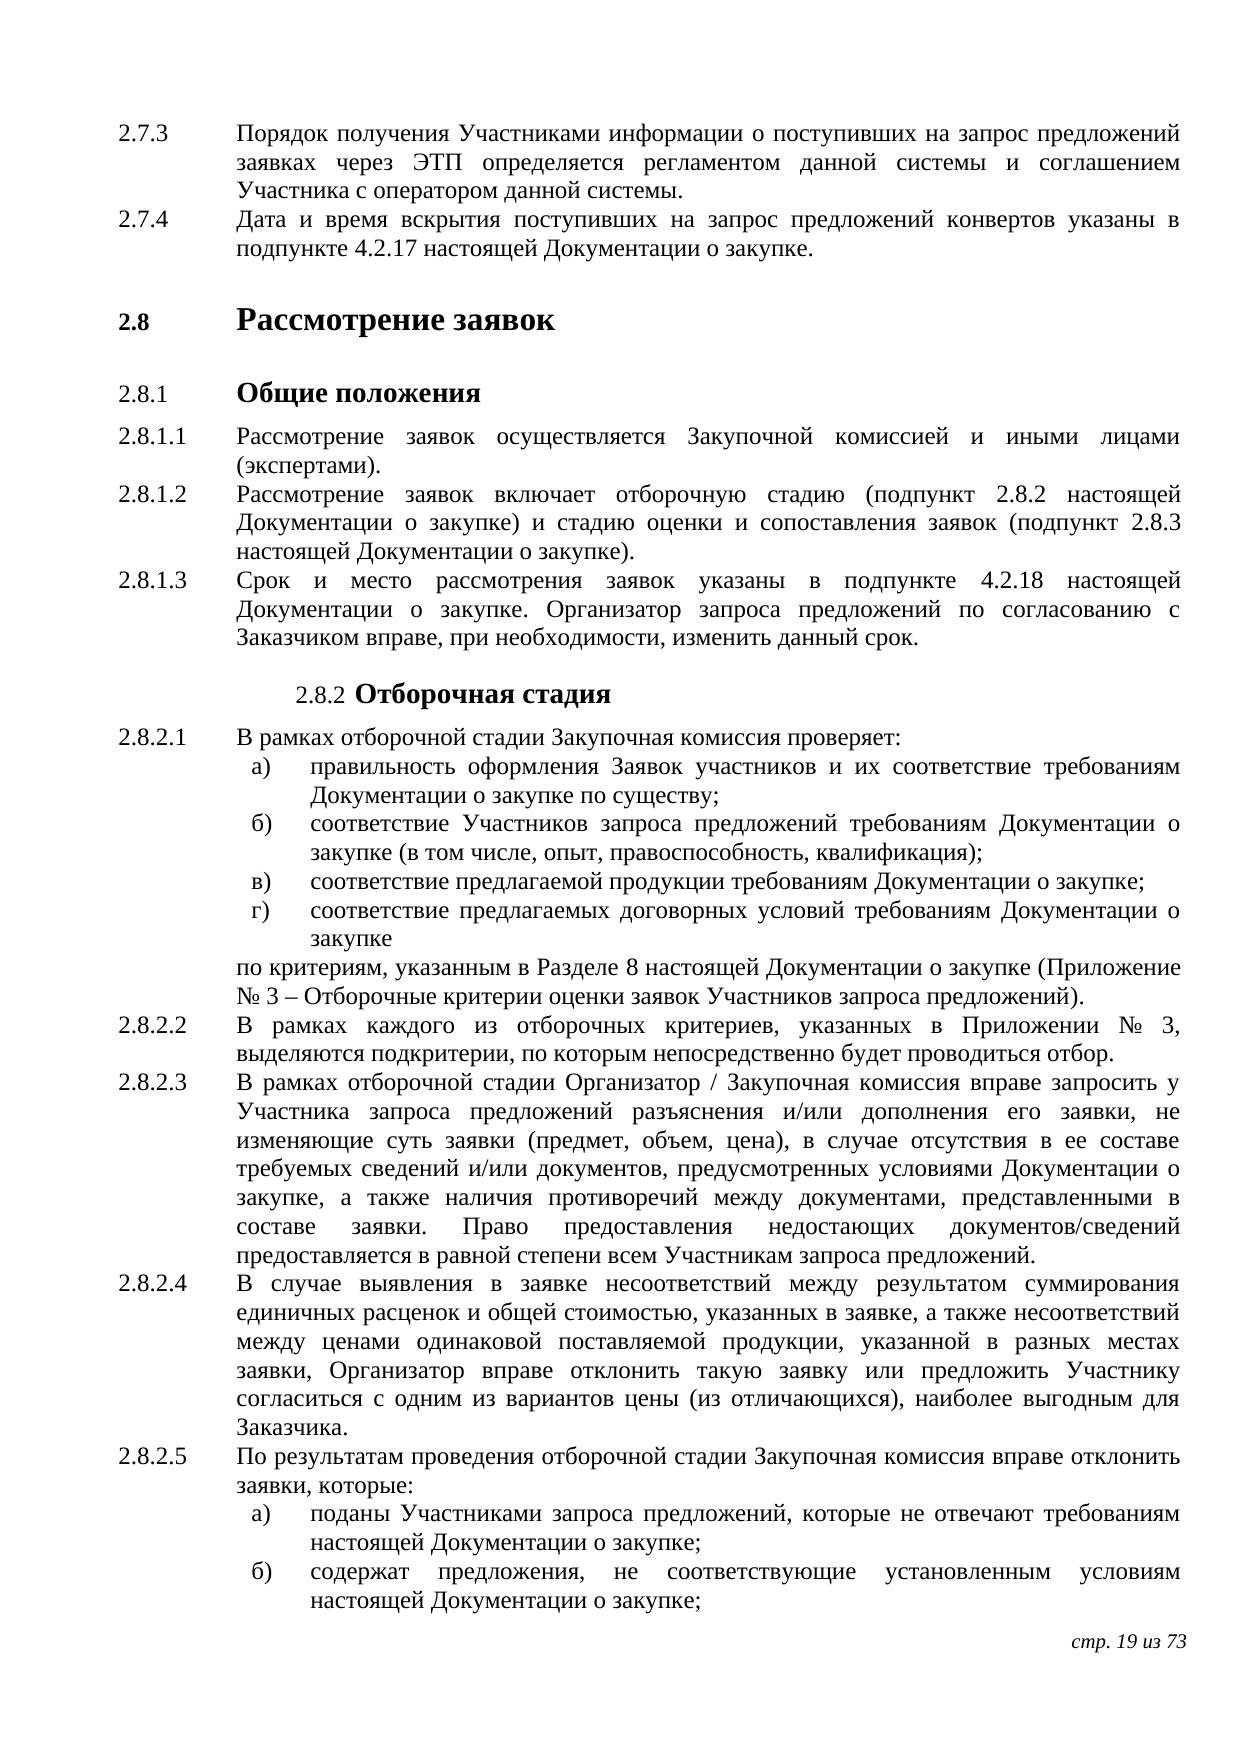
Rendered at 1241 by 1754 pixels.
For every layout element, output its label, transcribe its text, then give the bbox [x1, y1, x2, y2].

text соответствие предлагаемой продукции требованиям Документации о закупке; [251, 866, 1181, 895]
text соответствие Участников запроса предложений требованиям Документации о закупке (в том числе, опыт, правоспособность, квалификация); [251, 808, 1181, 866]
text Рассмотрение заявок осуществляется Закупочной комиссией и иными лицами (экспертами). [118, 421, 1181, 479]
text В рамках отборочной стадии Закупочная комиссия проверяет: [118, 722, 1181, 751]
text В случае выявления в заявке несоответствий между результатом суммирования единичных расценок и общей стоимостью, указанных в заявке, а также несоответствий между ценами одинаковой поставляемой продукции, указанной в разных местах заявки, Организатор вправе отклонить такую заявку или предложить Участнику согласиться с одним из вариантов цены (из отличающихся), наиболее выгодным для Заказчика. [118, 1268, 1181, 1441]
text соответствие предлагаемых договорных условий требованиям Документации о закупке [251, 895, 1181, 952]
text содержат предложения, не соответствующие установленным условиям настоящей Документации о закупке; [251, 1556, 1181, 1613]
list Порядок получения Участниками информации о поступивших на запрос предложений заявках через ЭТП определяется регламентом данной системы и соглашением Участника с оператором данной системы. [118, 118, 1181, 204]
subtitle Рассмотрение заявок [118, 299, 1181, 338]
list Дата и время вскрытия поступивших на запрос предложений конвертов указаны в подпункте 4.2.17 настоящей Документации о закупке. [118, 204, 1181, 262]
text Общие положения [118, 375, 1181, 409]
text Рассмотрение заявок включает отборочную стадию (подпункт 2.8.2 настоящей Документации о закупке) и стадию оценки и сопоставления заявок (подпункт 2.8.3 настоящей Документации о закупке). [118, 479, 1181, 565]
text В рамках отборочной стадии Организатор / Закупочная комиссия вправе запросить у Участника запроса предложений разъяснения и/или дополнения его заявки, не изменяющие суть заявки (предмет, объем, цена), в случае отсутствия в ее составе требуемых сведений и/или документов, предусмотренных условиями Документации о закупке, а также наличия противоречий между документами, представленными в составе заявки. Право предоставления недостающих документов/сведений предоставляется в равной степени всем Участникам запроса предложений. [118, 1067, 1181, 1268]
text В рамках каждого из отборочных критериев, указанных в Приложении № 3, выделяются подкритерии, по которым непосредственно будет проводиться отбор. [118, 1010, 1181, 1067]
text поданы Участниками запроса предложений, которые не отвечают требованиям настоящей Документации о закупке; [251, 1498, 1181, 1556]
text По результатам проведения отборочной стадии Закупочная комиссия вправе отклонить заявки, которые: [118, 1441, 1181, 1498]
text Отборочная стадия [236, 676, 1181, 710]
text правильность оформления Заявок участников и их соответствие требованиям Документации о закупке по существу; [251, 751, 1181, 808]
text Срок и место рассмотрения заявок указаны в подпункте 4.2.18 настоящей Документации о закупке. Организатор запроса предложений по согласованию с Заказчиком вправе, при необходимости, изменить данный срок. [118, 565, 1181, 651]
list по критериям, указанным в Разделе 8 настоящей Документации о закупке (Приложение № 3 – Отборочные критерии оценки заявок Участников запроса предложений). [236, 952, 1181, 1010]
